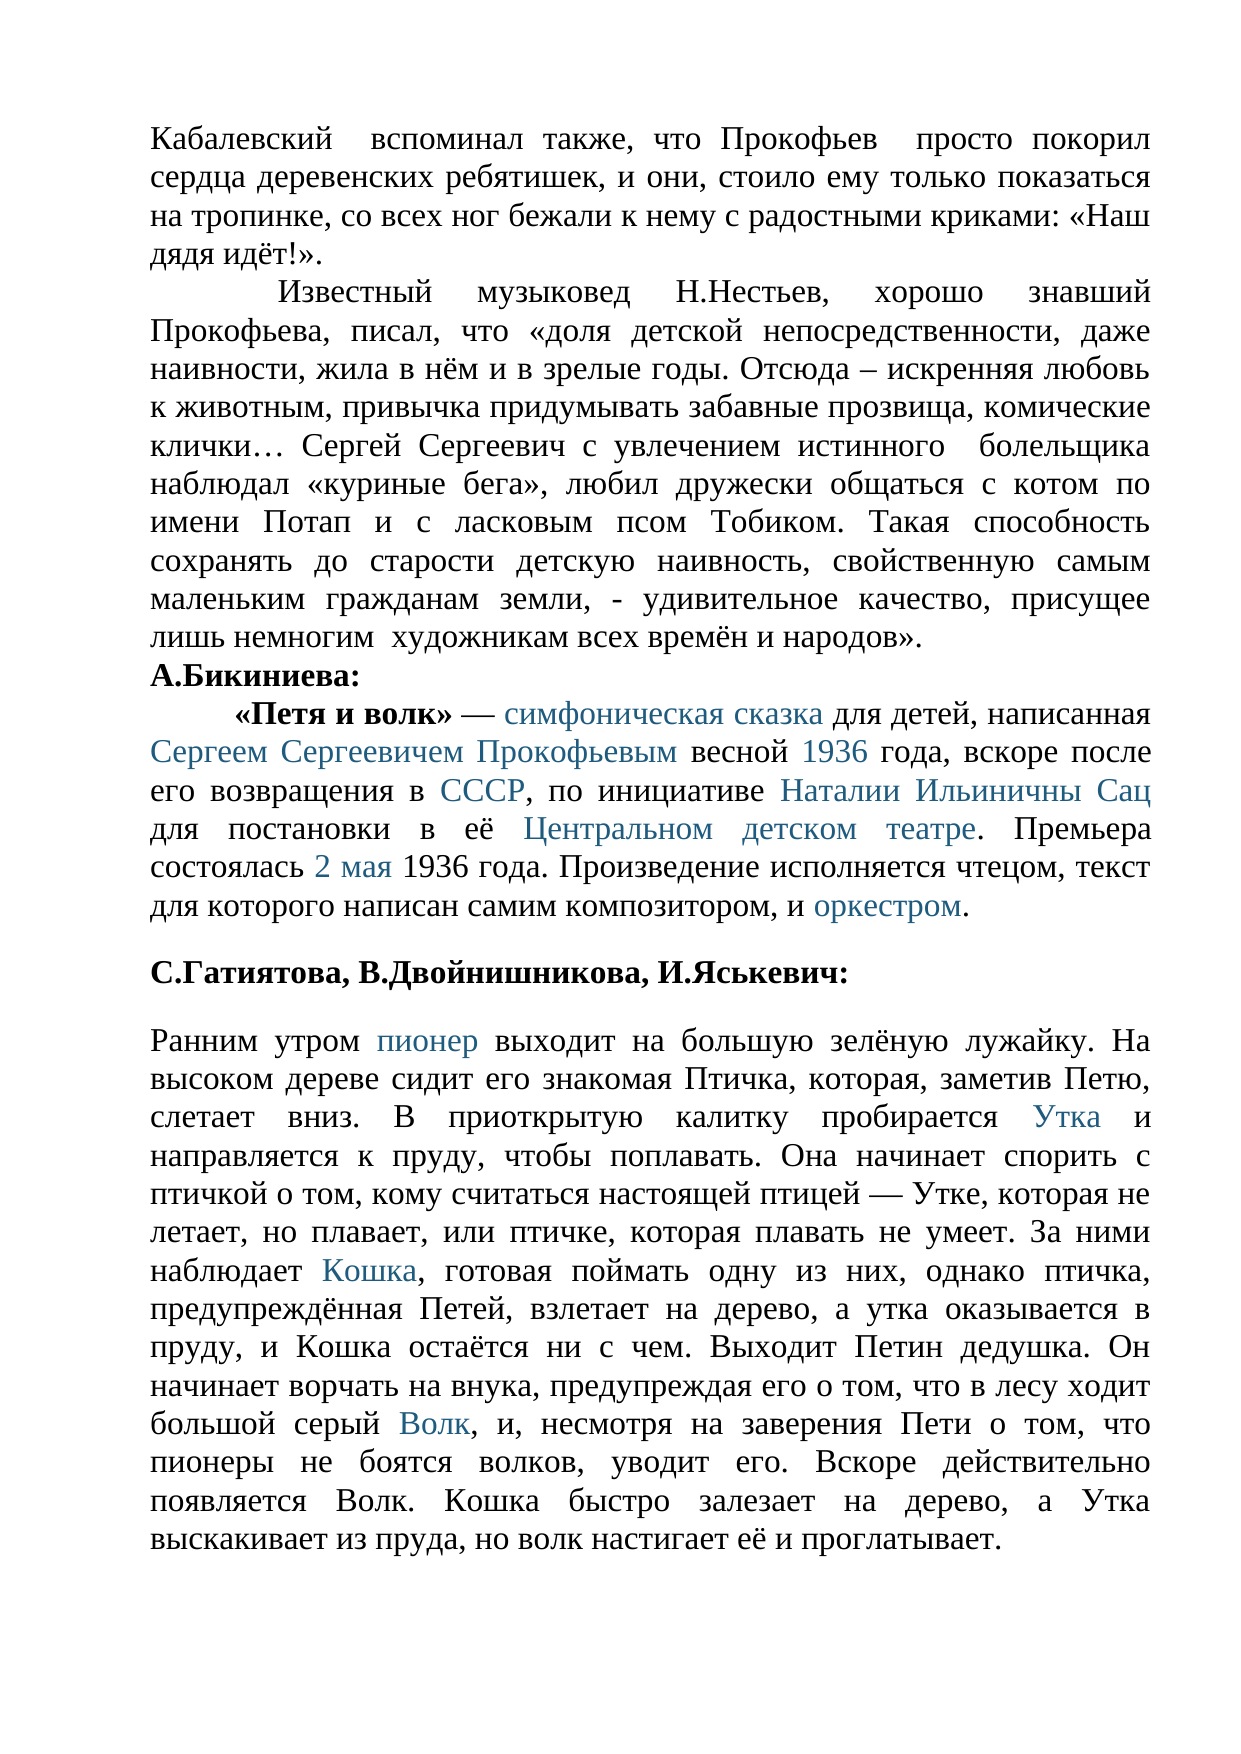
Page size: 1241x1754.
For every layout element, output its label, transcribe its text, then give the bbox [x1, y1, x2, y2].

text С.Гатиятова, В.Двойнишникова, И.Яськевич: [150, 952, 1152, 991]
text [150, 118, 1152, 271]
text «Петя и волк» — симфоническая сказка для детей, написанная Сергеем Сергеевичем Прокофьевым весной 1936 года, вскоре после его возвращения в СССР, по инициативе Наталии Ильиничны Сац для постановки в её Центральном детском театре. Премьера состоялась 2 мая 1936 года. Произведение исполняется чтецом, текст для которого написан самим композитором, и оркестром. [150, 693, 1152, 923]
text Ранним утром пионер выходит на большую зелёную лужайку. На высоком дереве сидит его знакомая Птичка, которая, заметив Петю, слетает вниз. В приоткрытую калитку пробирается Утка и направляется к пруду, чтобы поплавать. Она начинает спорить с птичкой о том, кому считаться настоящей птицей ― Утке, которая не летает, но плавает, или птичке, которая плавать не умеет. За ними наблюдает Кошка, готовая поймать одну из них, однако птичка, предупреждённая Петей, взлетает на дерево, а утка оказывается в пруду, и Кошка остаётся ни с чем. Выходит Петин дедушка. Он начинает ворчать на внука, предупреждая его о том, что в лесу ходит большой серый Волк, и, несмотря на заверения Пети о том, что пионеры не боятся волков, уводит его. Вскоре действительно появляется Волк. Кошка быстро залезает на дерево, а Утка выскакивает из пруда, но волк настигает её и проглатывает. [150, 1020, 1152, 1556]
text А.Бикиниева: [150, 655, 1152, 693]
text Известный музыковед Н.Нестьев, хорошо знавший Прокофьева, писал, что «доля детской непосредственности, даже наивности, жила в нём и в зрелые годы. Отсюда – искренняя любовь к животным, привычка придумывать забавные прозвища, комические клички… Сергей Сергеевич с увлечением истинного болельщика наблюдал «куриные бега», любил дружески общаться с котом по имени Потап и с ласковым псом Тобиком. Такая способность сохранять до старости детскую наивность, свойственную самым маленьким гражданам земли, - удивительное качество, присущее лишь немногим художникам всех времён и народов». [150, 271, 1152, 655]
